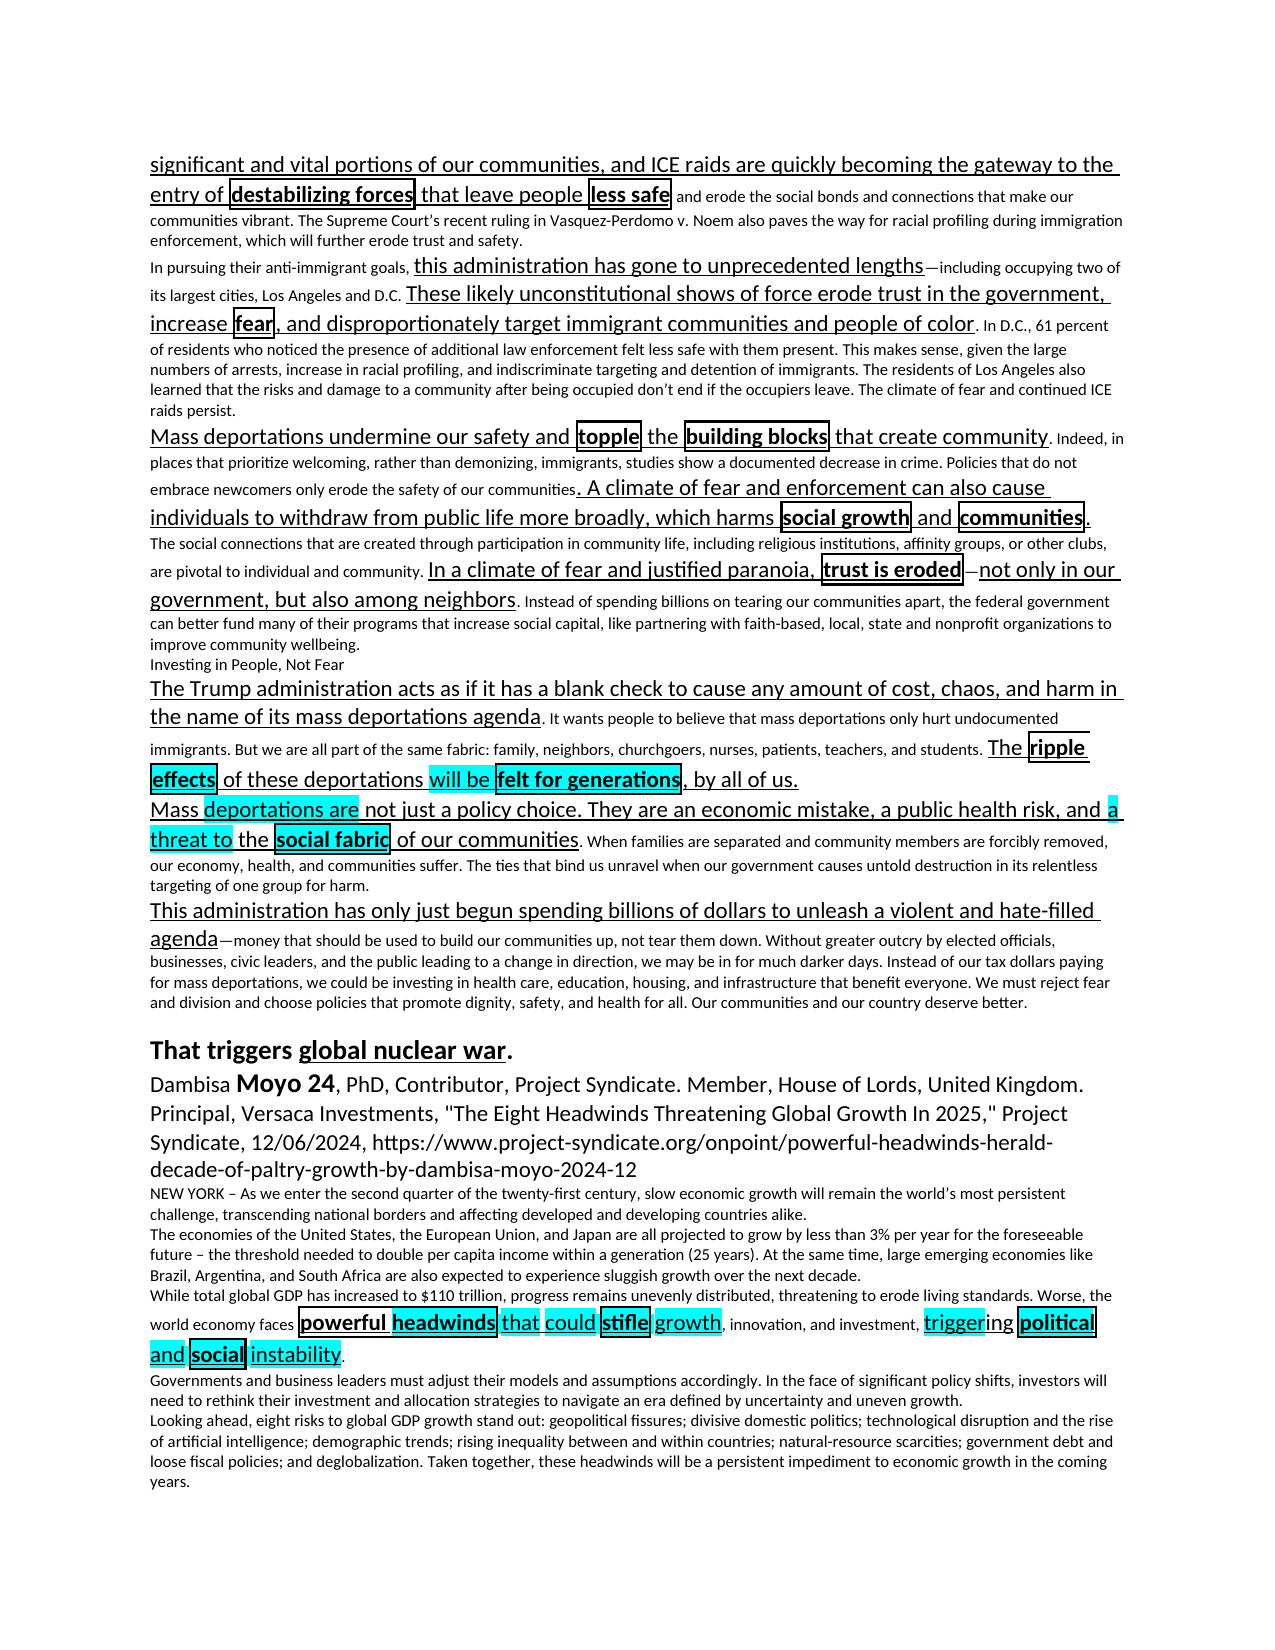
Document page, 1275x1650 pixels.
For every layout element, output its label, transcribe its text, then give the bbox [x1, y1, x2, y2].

text Mass deportations undermine our safety and topple the building blocks that create community. Indeed, in places that prioritize welcoming, rather than demonizing, immigrants, studies show a documented decrease in crime. Policies that do not embrace newcomers only erode the safety of our communities. A climate of fear and enforcement can also cause individuals to withdraw from public life more broadly, which harms social growth and communities. [150, 420, 1125, 533]
text Mass deportations are not just a policy choice. They are an economic mistake, a public health risk, and a threat to the social fabric of our communities. When families are separated and community members are forcibly removed, our economy, health, and communities suffer. The ties that bind us unravel when our government causes untold destruction in its relentless targeting of one group for harm. [150, 795, 1125, 896]
text Looking ahead, eight risks to global GDP growth stand out: geopolitical fissures; divisive domestic politics; technological disruption and the rise of artificial intelligence; demographic trends; rising inequality between and within countries; natural-resource scarcities; government debt and loose fiscal policies; and deglobalization. Taken together, these headwinds will be a persistent impediment to economic growth in the coming years. [150, 1411, 1125, 1492]
text This administration has only just begun spending billions of dollars to unleash a violent and hate-filled agenda—money that should be used to build our communities up, not tear them down. Without greater outcry by elected officials, businesses, civic leaders, and the public leading to a change in direction, we may be in for much darker days. Instead of our tax dollars paying for mass deportations, we could be investing in health care, education, housing, and infrastructure that benefit everyone. We must reject fear and division and choose policies that promote dignity, safety, and health for all. Our communities and our country deserve better. [150, 896, 1125, 1013]
text While total global GDP has increased to $110 trillion, progress remains unevenly distributed, threatening to erode living standards. Worse, the world economy faces powerful headwinds that could stifle growth, innovation, and investment, triggering political and social instability. [150, 1285, 1125, 1370]
text The social connections that are created through participation in community life, including religious institutions, affinity groups, or other clubs, are pivotal to individual and community. In a climate of fear and justified paranoia, trust is eroded—not only in our government, but also among neighbors. Instead of spending billions on tearing our communities apart, the federal government can better fund many of their programs that increase social capital, like partnering with faith-based, local, state and nonprofit organizations to improve community wellbeing. [150, 533, 1125, 654]
subtitle That triggers global nuclear war. [150, 1033, 1125, 1067]
text Governments and business leaders must adjust their models and assumptions accordingly. In the face of significant policy shifts, investors will need to rethink their investment and allocation strategies to navigate an era defined by uncertainty and uneven growth. [150, 1370, 1125, 1411]
text In pursuing their anti-immigrant goals, this administration has gone to unprecedented lengths—including occupying two of its largest cities, Los Angeles and D.C. These likely unconstitutional shows of force erode trust in the government, increase fear, and disproportionately target immigrant communities and people of color. In D.C., 61 percent of residents who noticed the presence of additional law enforcement felt less safe with them present. This makes sense, given the large numbers of arrests, increase in racial profiling, and indiscriminate targeting and detention of immigrants. The residents of Los Angeles also learned that the risks and damage to a community after being occupied don’t end if the occupiers leave. The climate of fear and continued ICE raids persist. [150, 251, 1125, 420]
text The economies of the United States, the European Union, and Japan are all projected to grow by less than 3% per year for the foreseeable future – the threshold needed to double per capita income within a generation (25 years). At the same time, large emerging economies like Brazil, Argentina, and South Africa are also expected to experience sluggish growth over the next decade. [150, 1224, 1125, 1285]
text Dambisa Moyo 24, PhD, Contributor, Project Syndicate. Member, House of Lords, United Kingdom. Principal, Versaca Investments, "The Eight Headwinds Threatening Global Growth In 2025," Project Syndicate, 12/06/2024, https://www.project-syndicate.org/onpoint/powerful-headwinds-herald-decade-of-paltry-growth-by-dambisa-moyo-2024-12 [150, 1067, 1125, 1184]
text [150, 150, 1125, 251]
text NEW YORK – As we enter the second quarter of the twenty-first century, slow economic growth will remain the world’s most persistent challenge, transcending national borders and affecting developed and developing countries alike. [150, 1184, 1125, 1224]
text The Trump administration acts as if it has a blank check to cause any amount of cost, chaos, and harm in the name of its mass deportations agenda. It wants people to believe that mass deportations only hurt undocumented immigrants. But we are all part of the same fabric: family, neighbors, churchgoers, nurses, patients, teachers, and students. The ripple effects of these deportations will be felt for generations, by all of us. [150, 674, 1125, 795]
text Investing in People, Not Fear [150, 654, 1125, 674]
